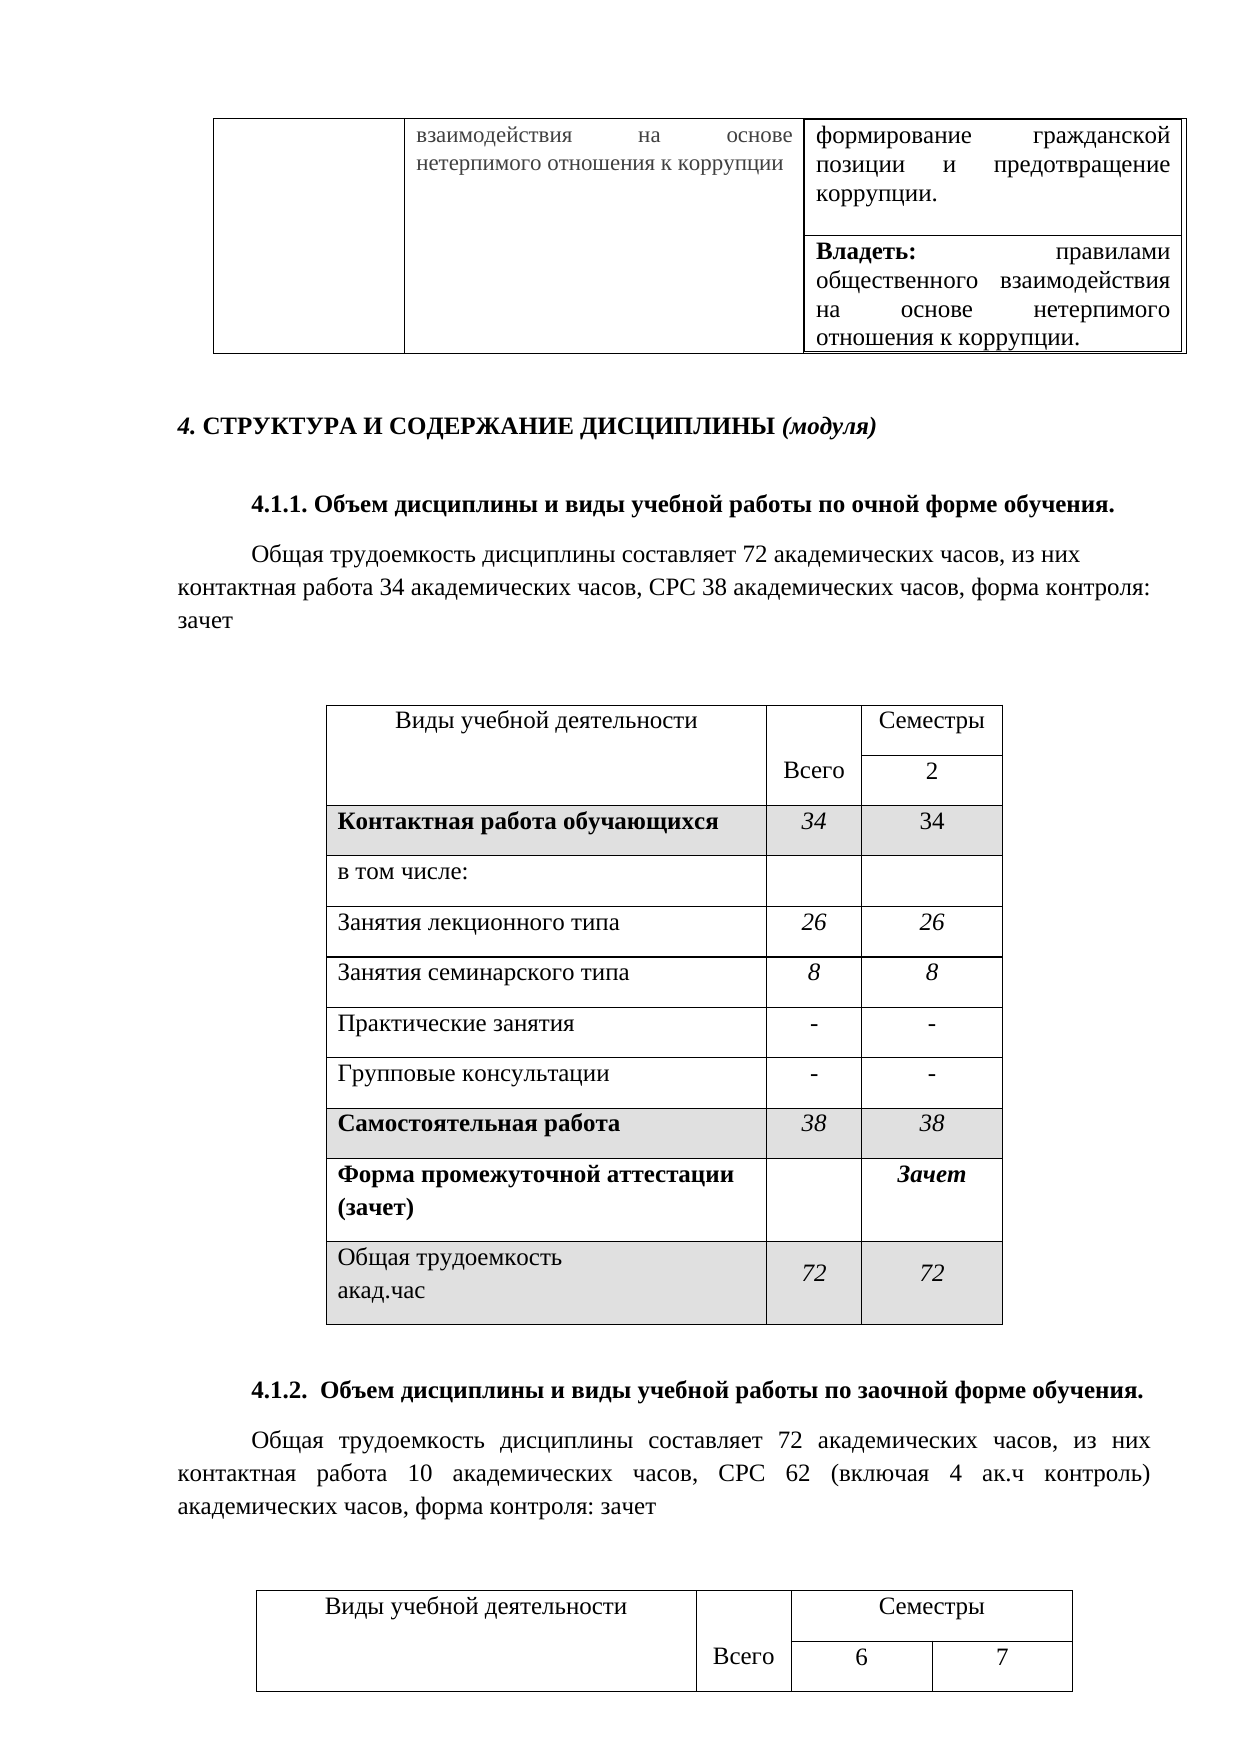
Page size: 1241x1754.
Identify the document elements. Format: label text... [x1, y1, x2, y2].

table_cell Зачет [862, 1159, 1002, 1241]
text 4. СТРУКТУРА И СОДЕРЖАНИЕ ДИСЦИПЛИНЫ (модуля) [177, 411, 1152, 440]
table_cell Занятия семинарского типа [327, 958, 766, 1007]
table_cell 6 [792, 1642, 932, 1691]
table_header Всего [767, 706, 861, 805]
table_header Всего [697, 1591, 791, 1691]
table_cell - [862, 1058, 1002, 1107]
table_cell - [767, 1058, 861, 1107]
table_cell [862, 856, 1002, 906]
table_header Виды учебной деятельности [327, 706, 766, 805]
table_cell [805, 236, 1181, 351]
text 4.1.2. Объем дисциплины и виды учебной работы по заочной форме обучения. [177, 1375, 1152, 1404]
table_cell 8 [767, 958, 861, 1007]
table_cell 34 [862, 806, 1002, 855]
table_cell 2 [862, 756, 1002, 805]
table_cell - [862, 1008, 1002, 1057]
table_cell 34 [767, 806, 861, 855]
table_cell [1182, 119, 1186, 352]
table_cell 72 [862, 1242, 1002, 1324]
table_cell 8 [862, 958, 1002, 1007]
table_cell Форма промежуточной аттестации (зачет) [327, 1159, 766, 1241]
table_cell - [767, 1008, 861, 1057]
table_cell Практические занятия [327, 1008, 766, 1057]
table_cell Общая трудоемкость акад.час [327, 1242, 766, 1324]
text 4.1.1. Объем дисциплины и виды учебной работы по очной форме обучения. [177, 489, 1152, 518]
table_cell 72 [767, 1242, 861, 1324]
table_cell 26 [862, 907, 1002, 956]
table_header Семестры [862, 706, 1002, 755]
text Общая трудоемкость дисциплины составляет 72 академических часов, из них контактная работа 10 академических часов, СРС 62 (включая 4 ак.ч контроль) академических часов, форма контроля: зачет [177, 1425, 1152, 1519]
table_cell 38 [767, 1109, 861, 1158]
table_cell [805, 120, 1181, 235]
table_cell [767, 1159, 861, 1241]
table_header Виды учебной деятельности [257, 1591, 696, 1691]
table_header Семестры [792, 1591, 1072, 1641]
table_cell [767, 856, 861, 906]
table_cell в том числе: [327, 856, 766, 906]
text Общая трудоемкость дисциплины составляет 72 академических часов, из них контактная работа 34 академических часов, СРС 38 академических часов, форма контроля: зачет [177, 539, 1152, 634]
table_cell Занятия лекционного типа [327, 907, 766, 956]
table_cell 7 [933, 1642, 1072, 1691]
table_cell 38 [862, 1109, 1002, 1158]
table_cell Групповые консультации [327, 1058, 766, 1107]
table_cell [214, 119, 404, 352]
table_cell 26 [767, 907, 861, 956]
table_cell Самостоятельная работа [327, 1109, 766, 1158]
table_cell Контактная работа обучающихся [327, 806, 766, 855]
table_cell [405, 119, 803, 352]
